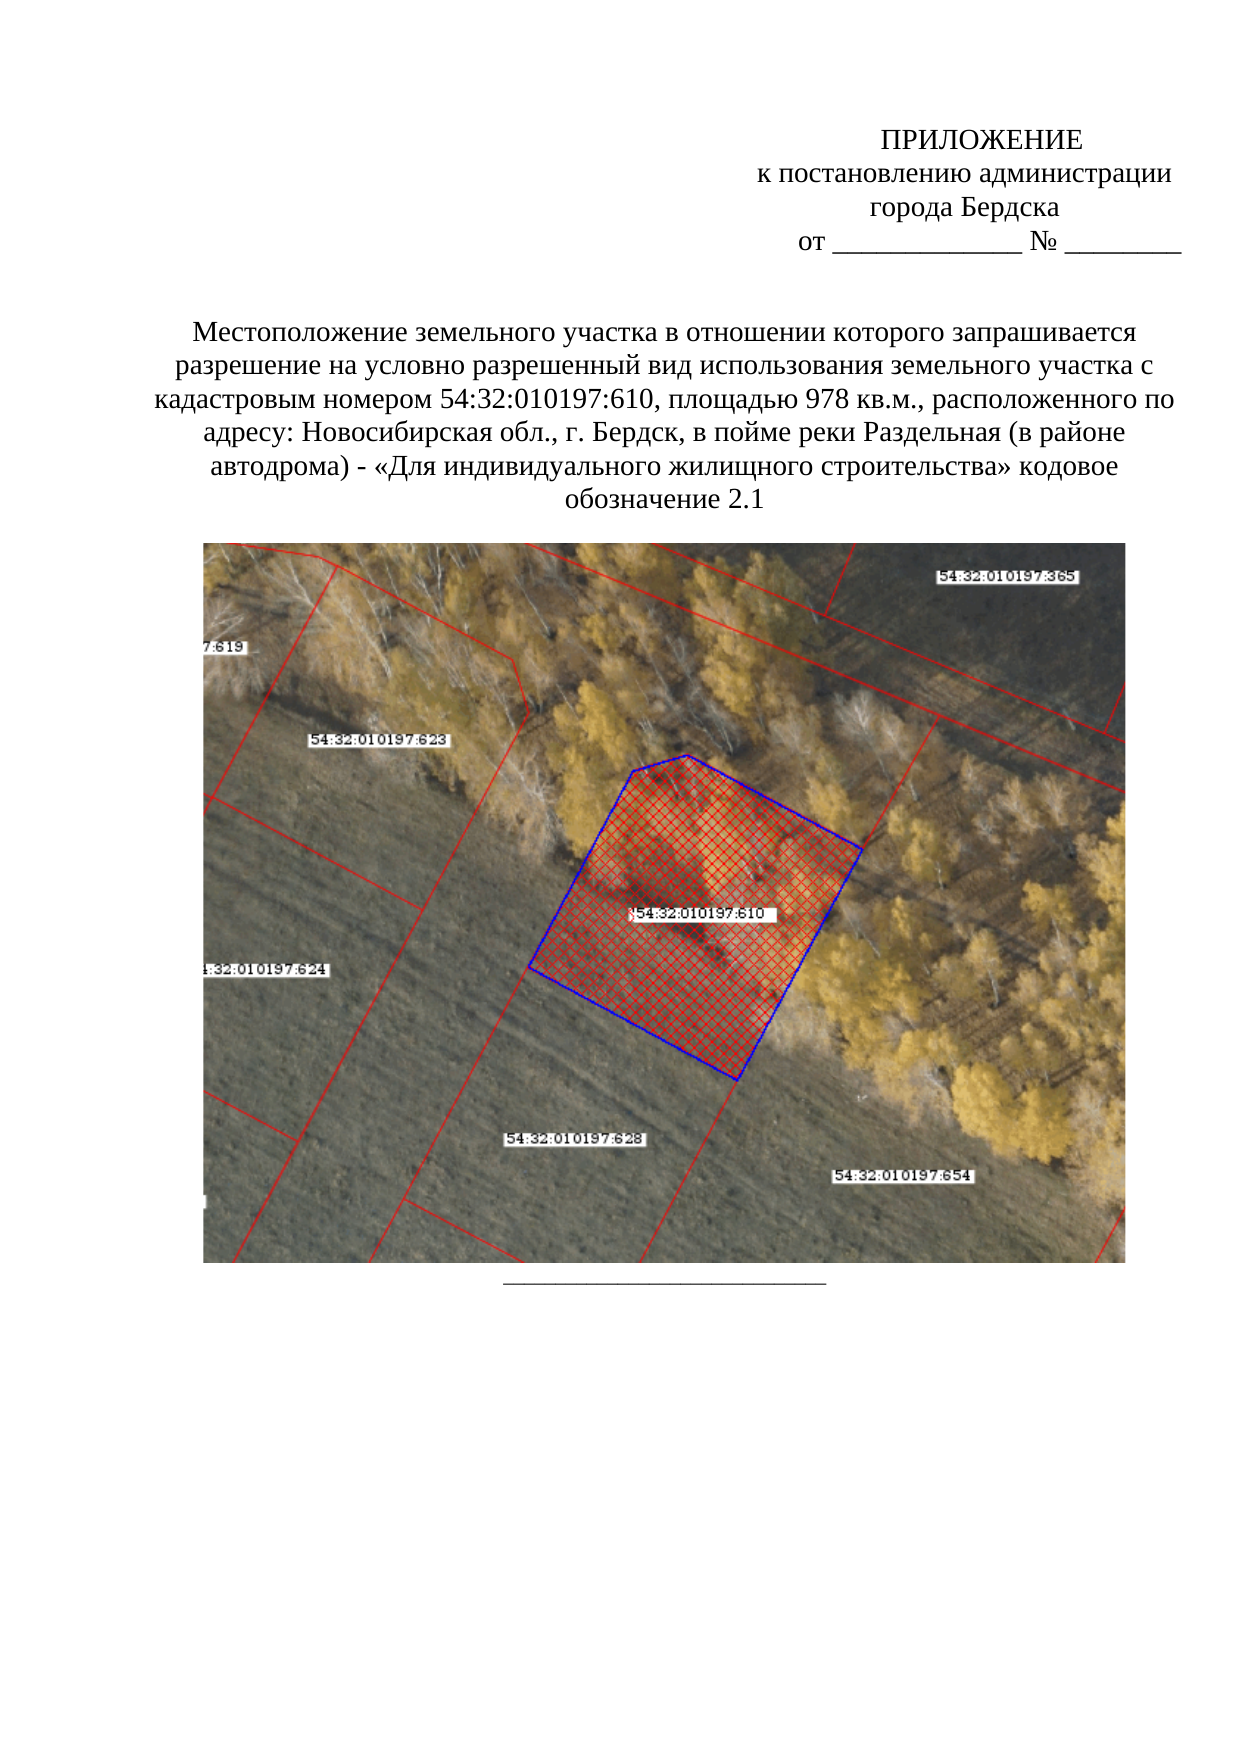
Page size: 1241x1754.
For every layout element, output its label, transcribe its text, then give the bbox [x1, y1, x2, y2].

text к постановлению администрации города Бердска [748, 156, 1181, 223]
list ПРИЛОЖЕНИЕ [148, 122, 1181, 156]
text Местоположение земельного участка в отношении которого запрашивается разрешение на условно разрешенный вид использования земельного участка с кадастровым номером 54:32:010197:610, площадью 978 кв.м., расположенного по адресу: Новосибирская обл., г. Бердск, в пойме реки Раздельная (в районе автодрома) - «Для индивидуального жилищного строительства» кодовое обозначение 2.1 [148, 314, 1181, 515]
text от _____________ № ________ [691, 223, 1181, 256]
picture [203, 543, 1126, 1263]
